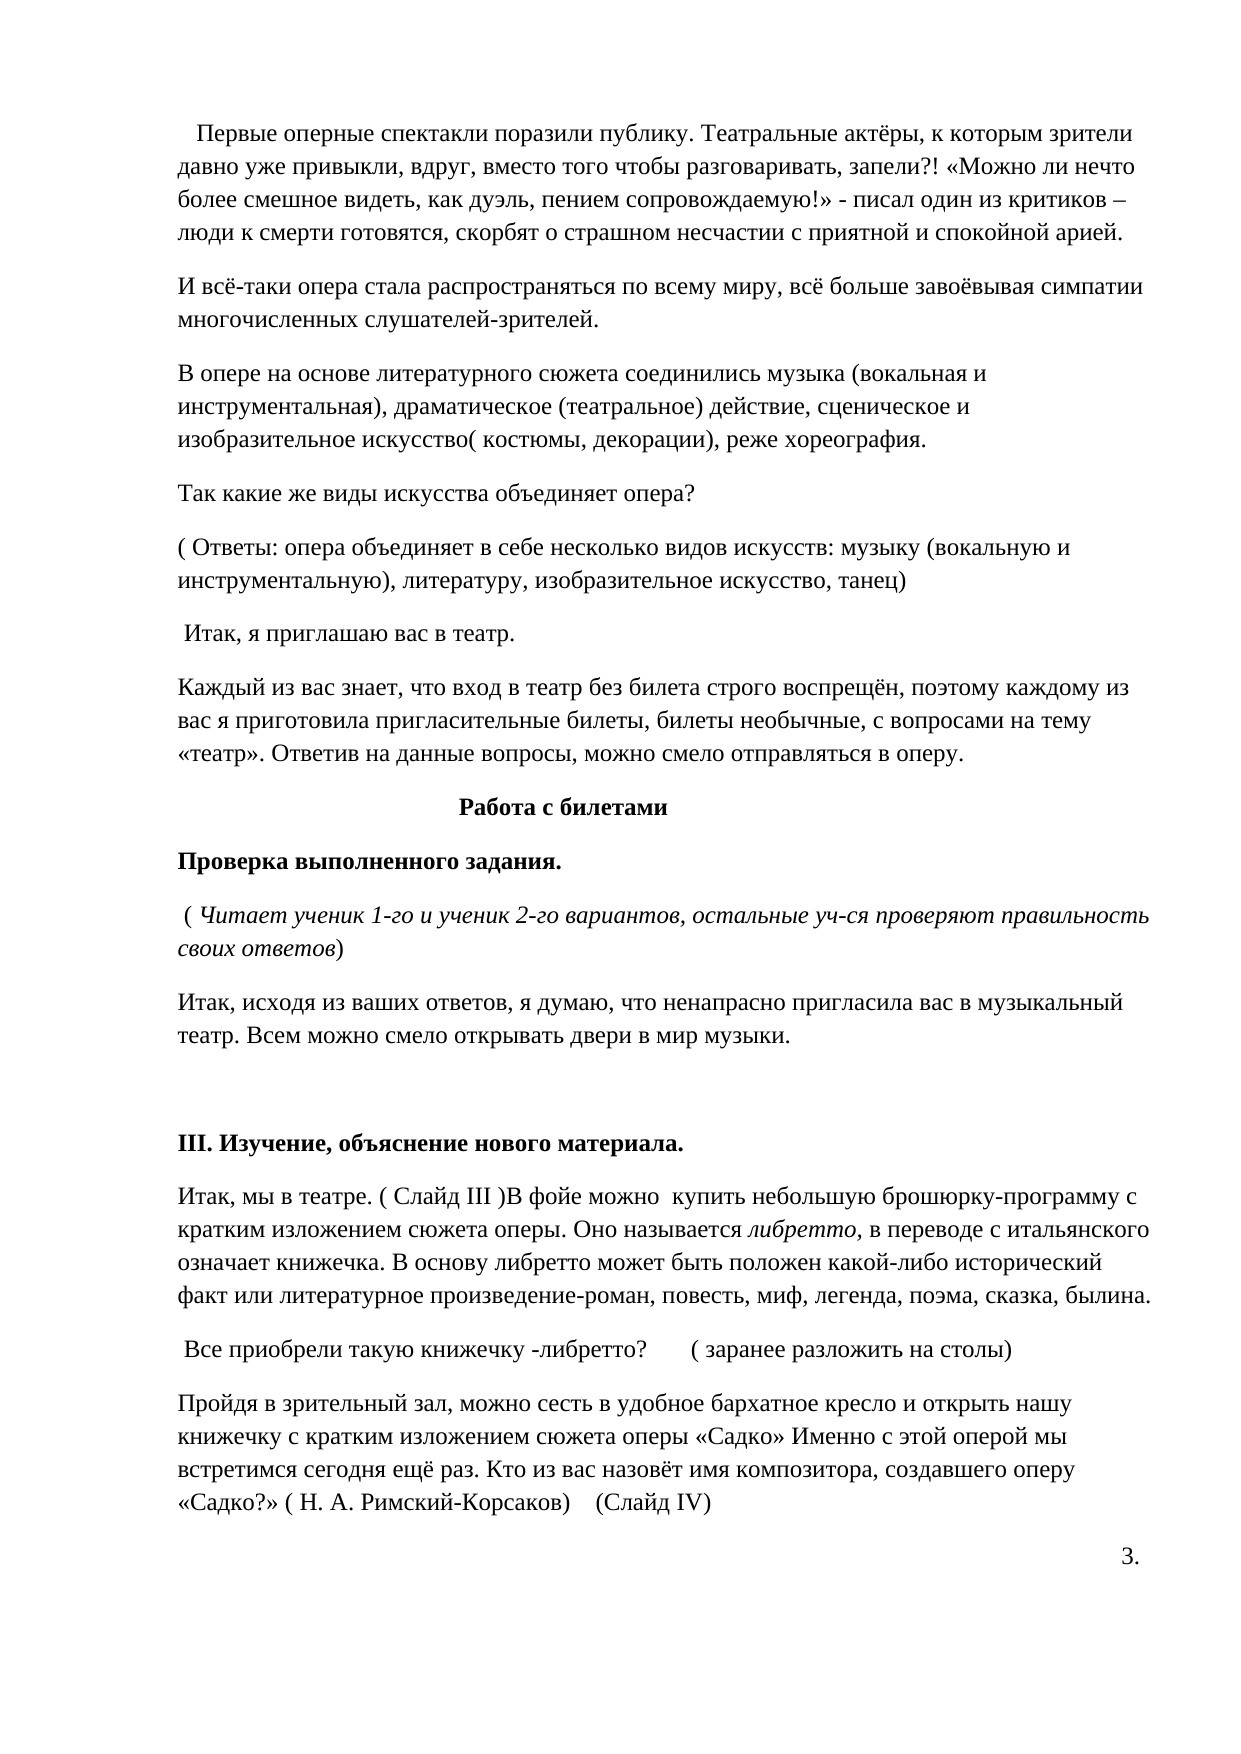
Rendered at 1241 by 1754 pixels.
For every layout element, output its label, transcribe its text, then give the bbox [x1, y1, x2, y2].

text III. Изучение, объяснение нового материала. [177, 1128, 1152, 1156]
text Итак, мы в театре. ( Слайд III )В фойе можно купить небольшую брошюрку-программу с кратким изложением сюжета оперы. Оно называется либретто, в переводе с итальянского означает книжечка. В основу либретто может быть положен какой-либо исторический факт или литературное произведение-роман, повесть, миф, легенда, поэма, сказка, былина. [177, 1181, 1152, 1309]
text Первые оперные спектакли поразили публику. Театральные актёры, к которым зрители давно уже привыкли, вдруг, вместо того чтобы разговаривать, запели?! «Можно ли нечто более смешное видеть, как дуэль, пением сопровождаемую!» - писал один из критиков – люди к смерти готовятся, скорбят о страшном несчастии с приятной и спокойной арией. [177, 118, 1152, 246]
text Работа с билетами [177, 792, 1152, 821]
text Каждый из вас знает, что вход в театр без билета строго воспрещён, поэтому каждому из вас я приготовила пригласительные билеты, билеты необычные, с вопросами на тему «театр». Ответив на данные вопросы, можно смело отправляться в оперу. [177, 672, 1152, 767]
text ( Читает ученик 1-го и ученик 2-го вариантов, остальные уч-ся проверяют правильность своих ответов) [177, 900, 1152, 962]
text Пройдя в зрительный зал, можно сесть в удобное бархатное кресло и открыть нашу книжечку с кратким изложением сюжета оперы «Садко» Именно с этой оперой мы встретимся сегодня ещё раз. Кто из вас назовёт имя композитора, создавшего оперу «Садко?» ( Н. А. Римский-Корсаков) (Слайд IV) [177, 1388, 1152, 1516]
text ( Ответы: опера объединяет в себе несколько видов искусств: музыку (вокальную и инструментальную), литературу, изобразительное искусство, танец) [177, 532, 1152, 593]
text Все приобрели такую книжечку -либретто? ( заранее разложить на столы) [177, 1334, 1152, 1363]
text И всё-таки опера стала распространяться по всему миру, всё больше завоёвывая симпатии многочисленных слушателей-зрителей. [177, 271, 1152, 333]
text Проверка выполненного задания. [177, 846, 1152, 875]
text Так какие же виды искусства объединяет опера? [177, 478, 1152, 507]
text В опере на основе литературного сюжета соединились музыка (вокальная и инструментальная), драматическое (театральное) действие, сценическое и изобразительное искусство( костюмы, декорации), реже хореография. [177, 358, 1152, 453]
text 3. [177, 1541, 1152, 1570]
text Итак, я приглашаю вас в театр. [177, 618, 1152, 647]
text Итак, исходя из ваших ответов, я думаю, что ненапрасно пригласила вас в музыкальный театр. Всем можно смело открывать двери в мир музыки. [177, 987, 1152, 1049]
